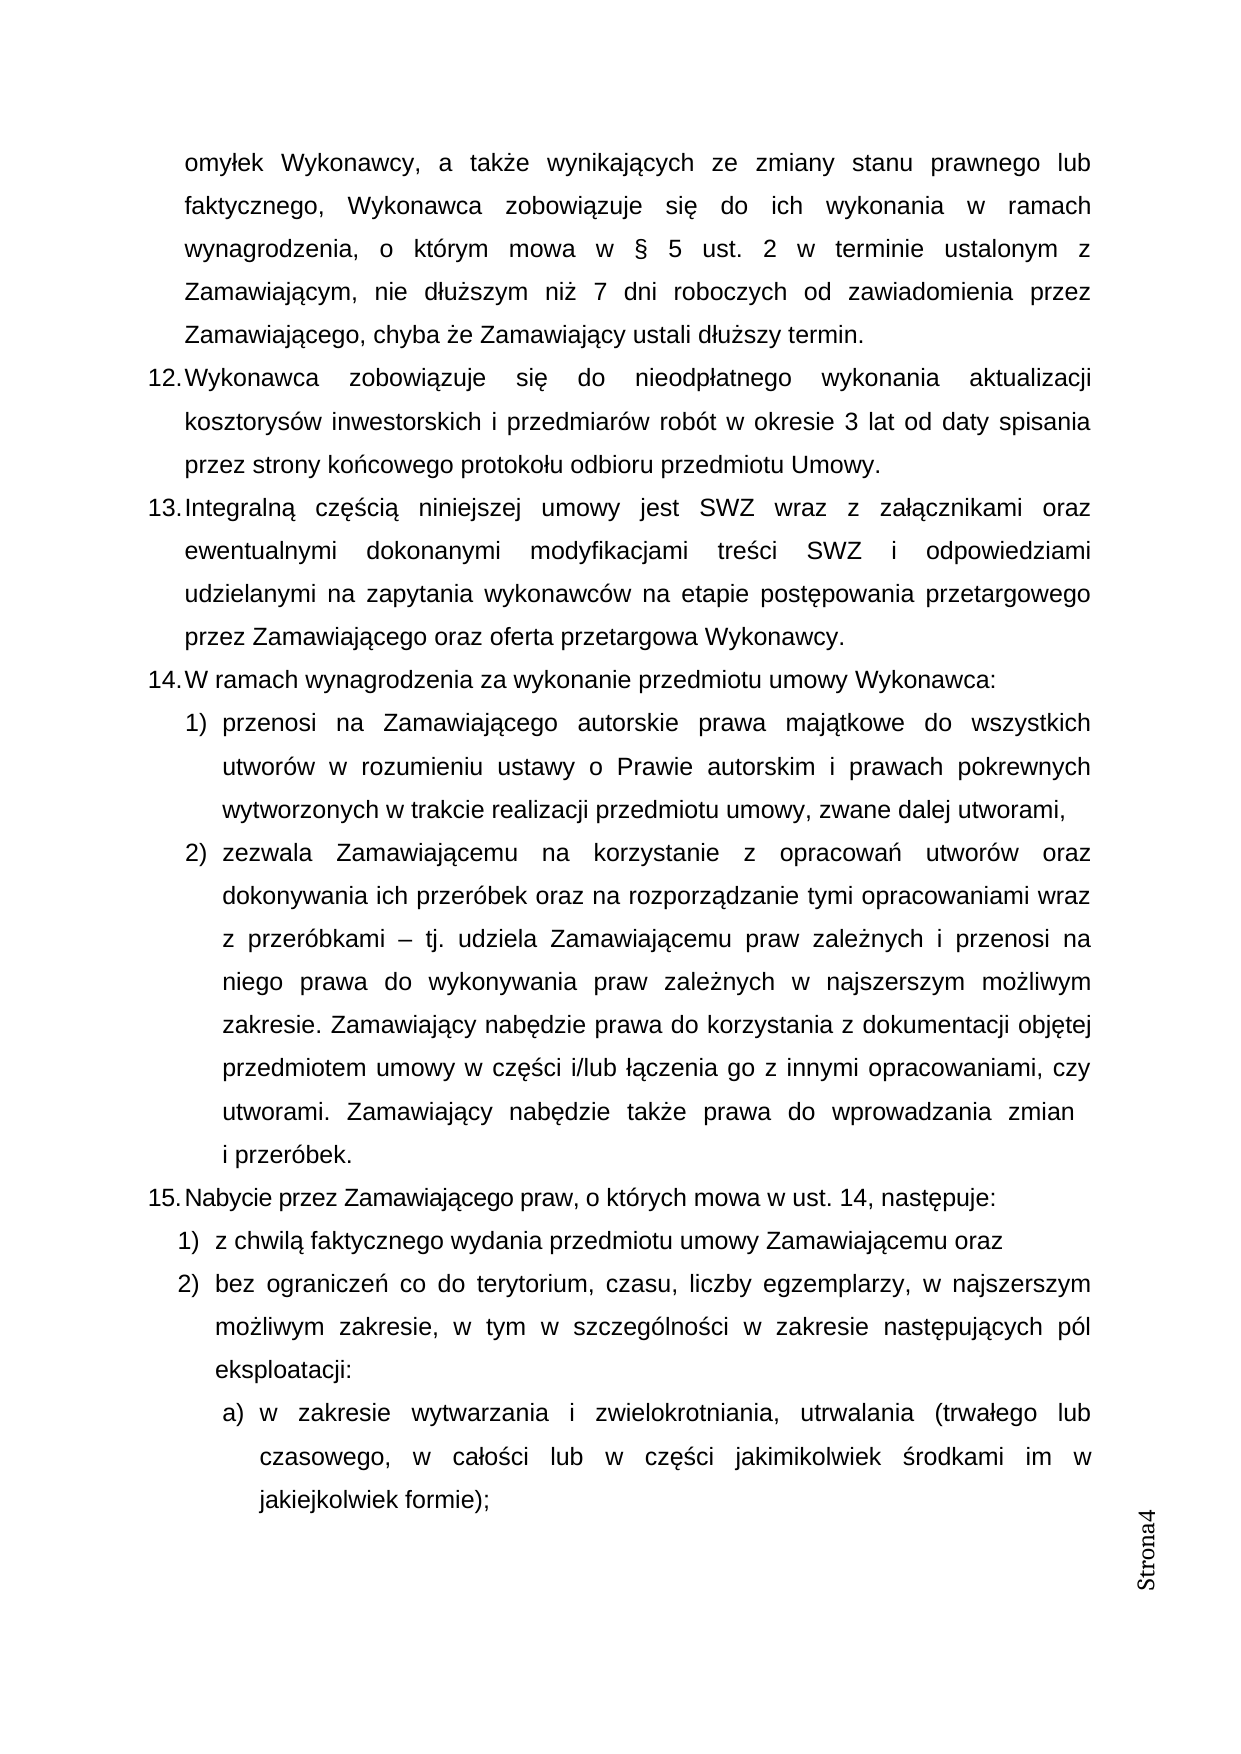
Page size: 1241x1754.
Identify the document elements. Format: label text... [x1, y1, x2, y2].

list Nabycie przez Zamawiającego praw, o których mowa w ust. 14, następuje: [148, 1183, 1092, 1211]
list W ramach wynagrodzenia za wykonanie przedmiotu umowy Wykonawca: [148, 665, 1092, 694]
list przenosi na Zamawiającego autorskie prawa majątkowe do wszystkich utworów w rozumieniu ustawy o Prawie autorskim i prawach pokrewnych wytworzonych w trakcie realizacji przedmiotu umowy, zwane dalej utworami, [185, 708, 1092, 823]
list bez ograniczeń co do terytorium, czasu, liczby egzemplarzy, w najszerszym możliwym zakresie, w tym w szczególności w zakresie następujących pól eksploatacji: [177, 1269, 1092, 1384]
list z chwilą faktycznego wydania przedmiotu umowy Zamawiającemu oraz [177, 1226, 1092, 1254]
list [148, 148, 1092, 349]
list zezwala Zamawiającemu na korzystanie z opracowań utworów oraz dokonywania ich przeróbek oraz na rozporządzanie tymi opracowaniami wraz z przeróbkami – tj. udziela Zamawiającemu praw zależnych i przenosi na niego prawa do wykonywania praw zależnych w najszerszym możliwym zakresie. Zamawiający nabędzie prawa do korzystania z dokumentacji objętej przedmiotem umowy w części i/lub łączenia go z innymi opracowaniami, czy utworami. Zamawiający nabędzie także prawa do wprowadzania zmian i przeróbek. [185, 838, 1092, 1168]
list Wykonawca zobowiązuje się do nieodpłatnego wykonania aktualizacji kosztorysów inwestorskich i przedmiarów robót w okresie 3 lat od daty spisania przez strony końcowego protokołu odbioru przedmiotu Umowy. [148, 363, 1092, 478]
list w zakresie wytwarzania i zwielokrotniania, utrwalania (trwałego lub czasowego, w całości lub w części jakimikolwiek środkami im w jakiejkolwiek formie); [222, 1398, 1092, 1513]
list Integralną częścią niniejszej umowy jest SWZ wraz z załącznikami oraz ewentualnymi dokonanymi modyfikacjami treści SWZ i odpowiedziami udzielanymi na zapytania wykonawców na etapie postępowania przetargowego przez Zamawiającego oraz oferta przetargowa Wykonawcy. [148, 493, 1092, 651]
